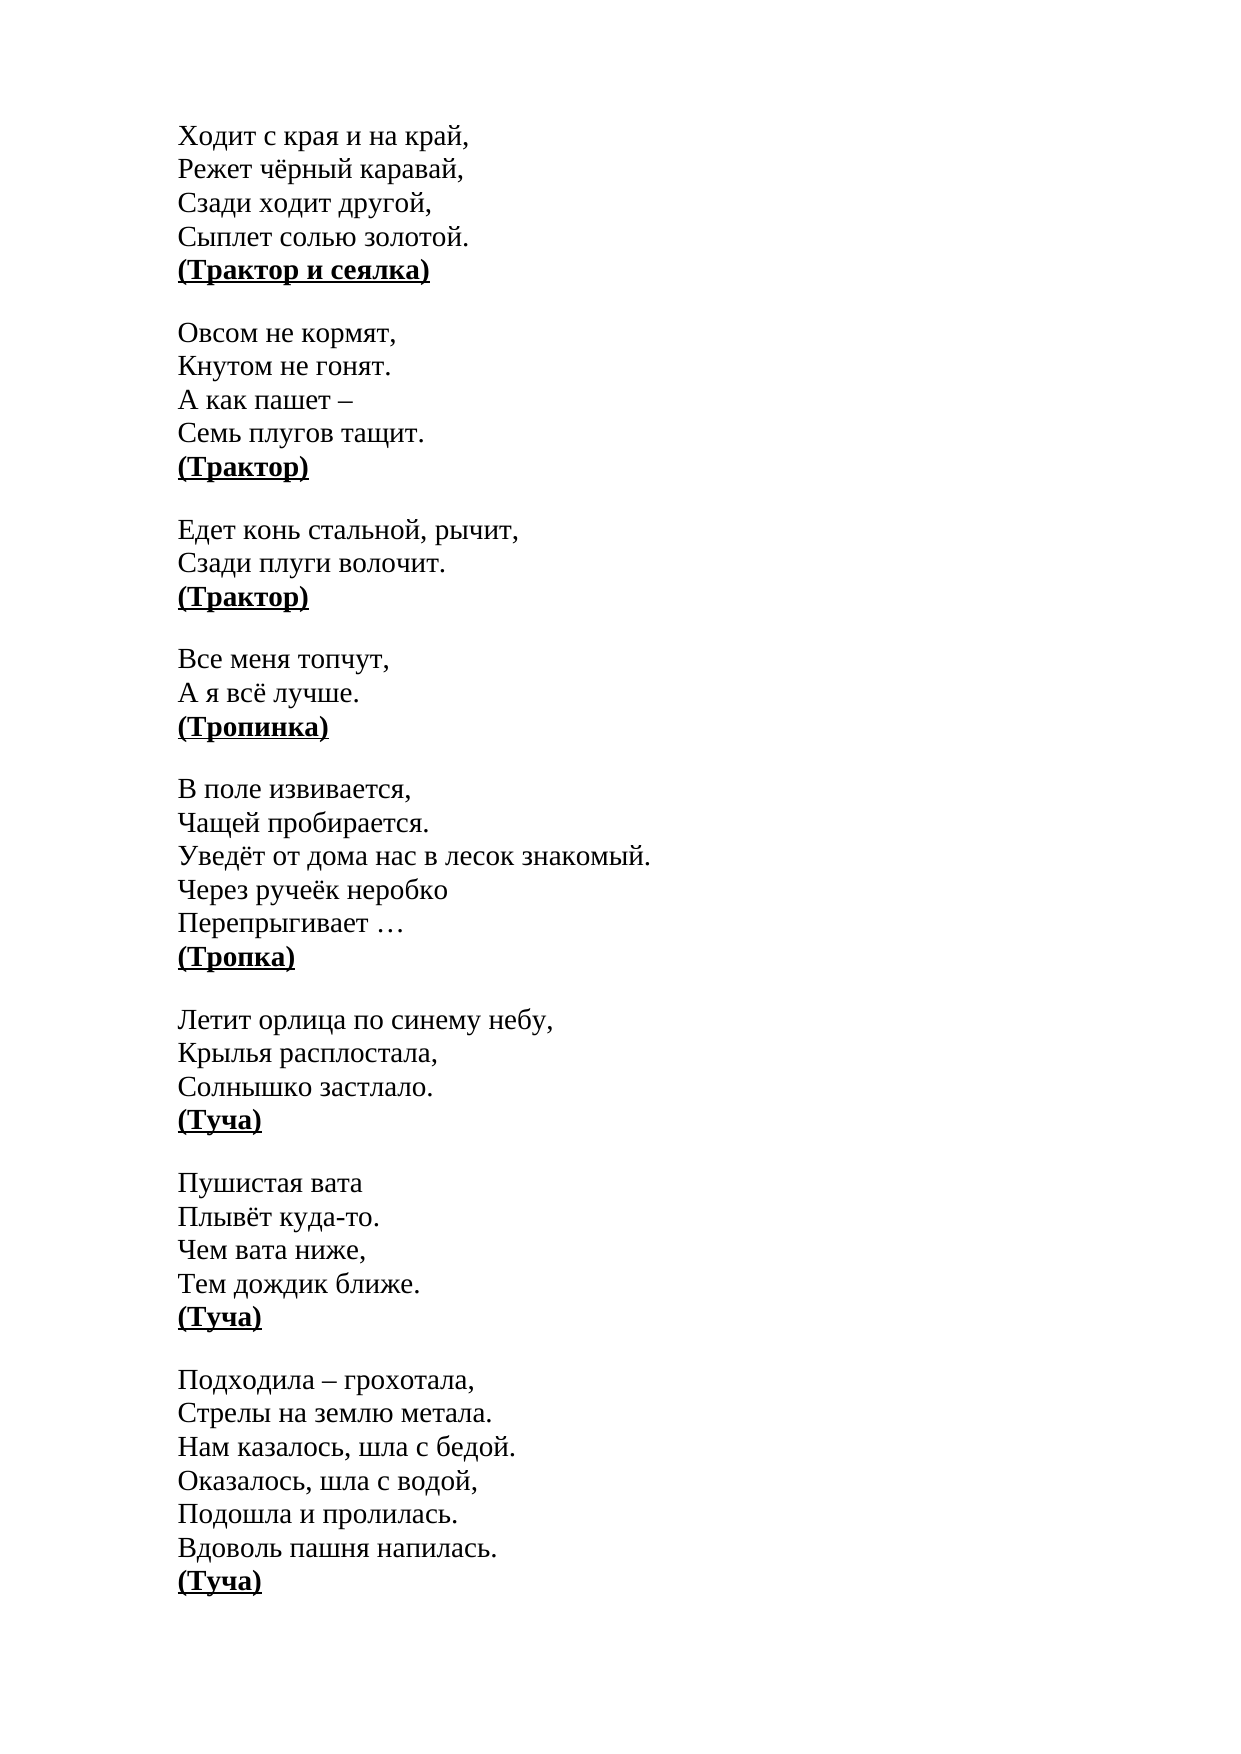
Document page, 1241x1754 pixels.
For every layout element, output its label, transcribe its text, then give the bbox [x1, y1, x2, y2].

text Летит орлица по синему небу, Крылья расплостала, Солнышко застлало. (Туча) [177, 1002, 1152, 1136]
text Пушистая вата Плывёт куда-то. Чем вата ниже, Тем дождик ближе. (Туча) [177, 1165, 1152, 1333]
text Едет конь стальной, рычит, Сзади плуги волочит. (Трактор) [177, 512, 1152, 612]
text Все меня топчут, А я всё лучше. (Тропинка) [177, 642, 1152, 742]
text Овсом не кормят, Кнутом не гонят. А как пашет – Семь плугов тащит. (Трактор) [177, 315, 1152, 483]
text В поле извивается, Чащей пробирается. Уведёт от дома нас в лесок знакомый. Через ручеёк неробко Перепрыгивает … (Тропка) [177, 771, 1152, 973]
text Подходила – грохотала, Стрелы на землю метала. Нам казалось, шла с бедой. Оказалось, шла с водой, Подошла и пролилась. Вдоволь пашня напилась. (Туча) [177, 1362, 1152, 1597]
text Ходит с края и на край, Режет чёрный каравай, Сзади ходит другой, Сыплет солью золотой. (Трактор и сеялка) [177, 118, 1152, 286]
